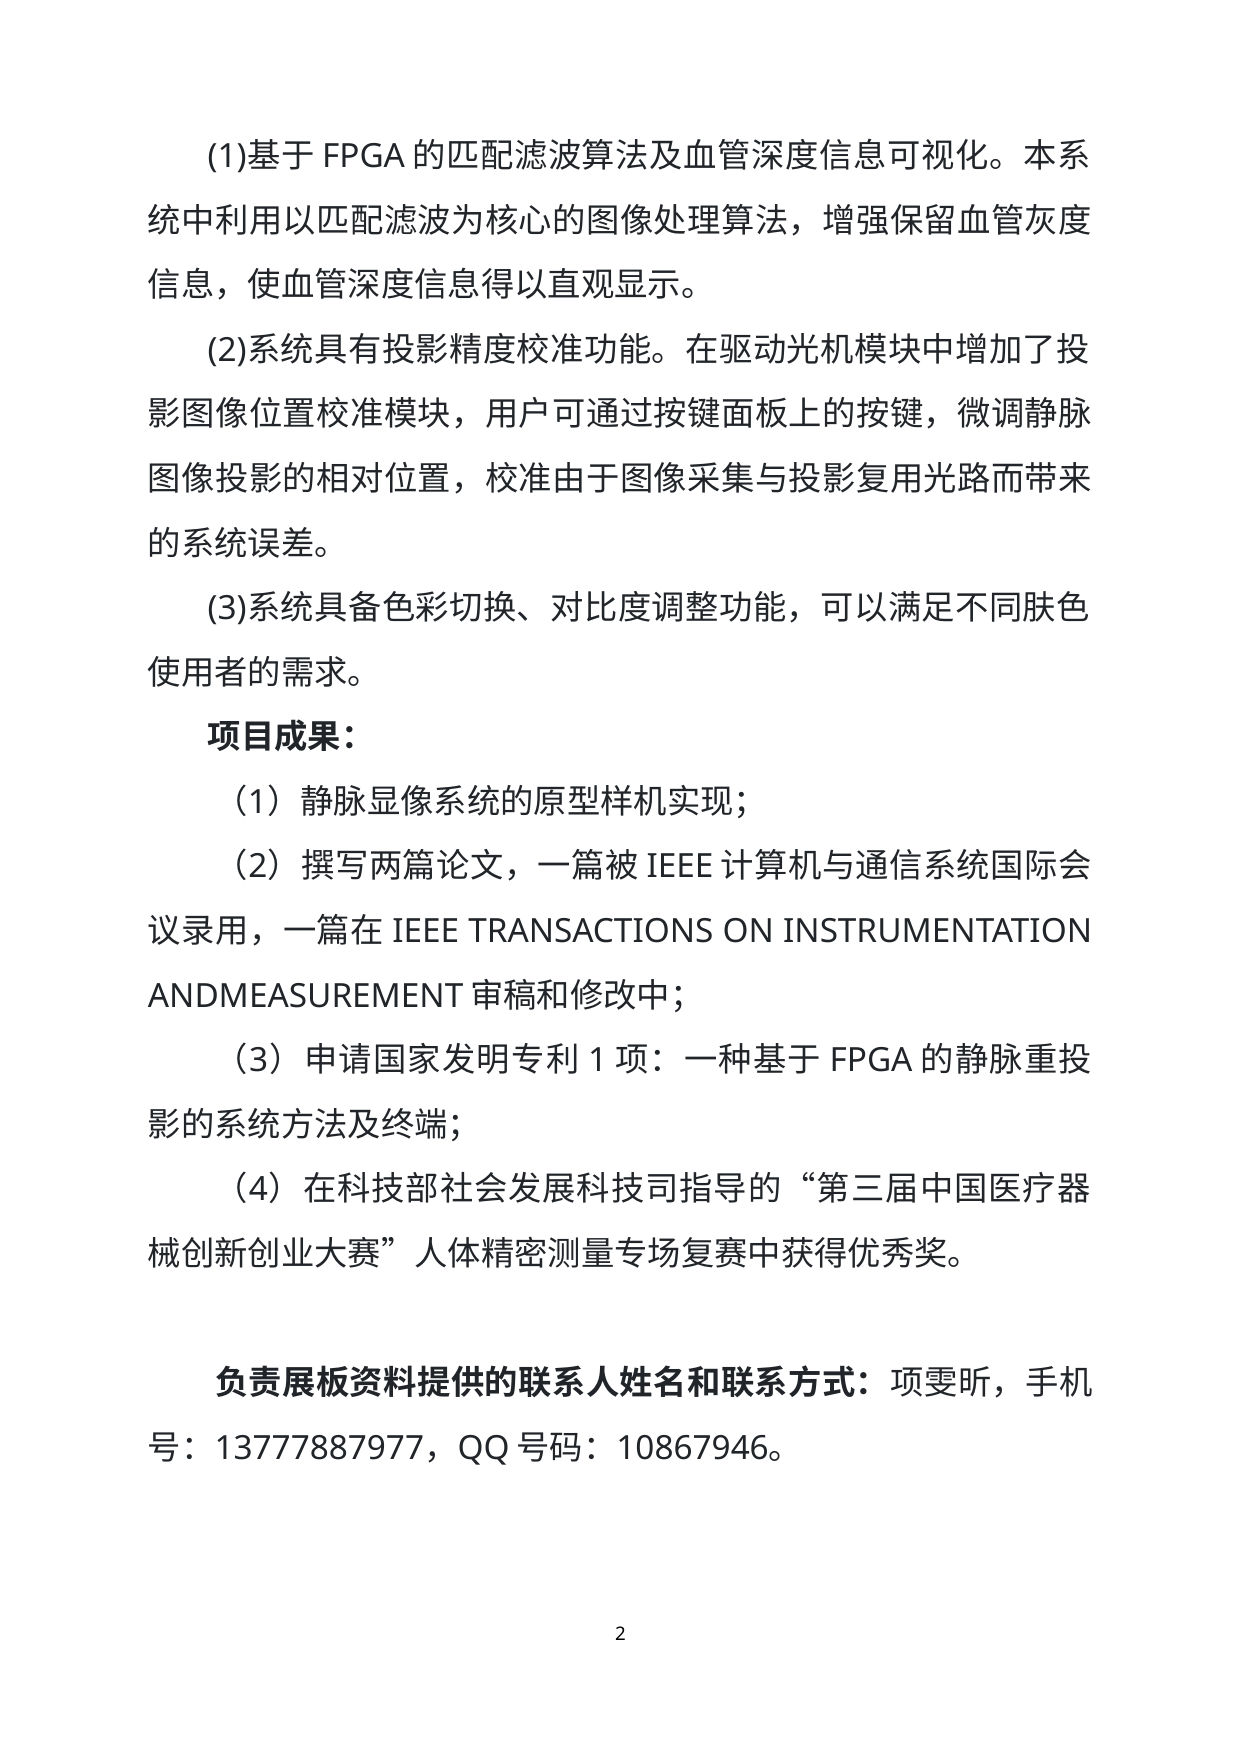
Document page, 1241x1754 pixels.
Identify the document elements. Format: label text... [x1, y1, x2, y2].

text 项目成果： [148, 697, 1092, 762]
text （4）在科技部社会发展科技司指导的“第三届中国医疗器械创新创业大赛”人体精密测量专场复赛中获得优秀奖。 [148, 1149, 1092, 1278]
text (3)系统具备色彩切换、对比度调整功能，可以满足不同肤色使用者的需求。 [148, 568, 1092, 697]
text 负责展板资料提供的联系人姓名和联系方式：项雯昕，手机号：13777887977，QQ号码：10867946。 [148, 1343, 1092, 1472]
text （3）申请国家发明专利1项：一种基于FPGA的静脉重投影的系统方法及终端； [148, 1020, 1092, 1149]
text (2)系统具有投影精度校准功能。在驱动光机模块中增加了投影图像位置校准模块，用户可通过按键面板上的按键，微调静脉图像投影的相对位置，校准由于图像采集与投影复用光路而带来的系统误差。 [148, 309, 1092, 568]
text （2）撰写两篇论文，一篇被IEEE计算机与通信系统国际会议录用，一篇在IEEE TRANSACTIONS ON INSTRUMENTATION ANDMEASUREMENT审稿和修改中； [148, 826, 1092, 1020]
text (1)基于FPGA的匹配滤波算法及血管深度信息可视化。本系统中利用以匹配滤波为核心的图像处理算法，增强保留血管灰度信息，使血管深度信息得以直观显示。 [148, 116, 1092, 309]
text （1）静脉显像系统的原型样机实现； [148, 762, 1092, 826]
